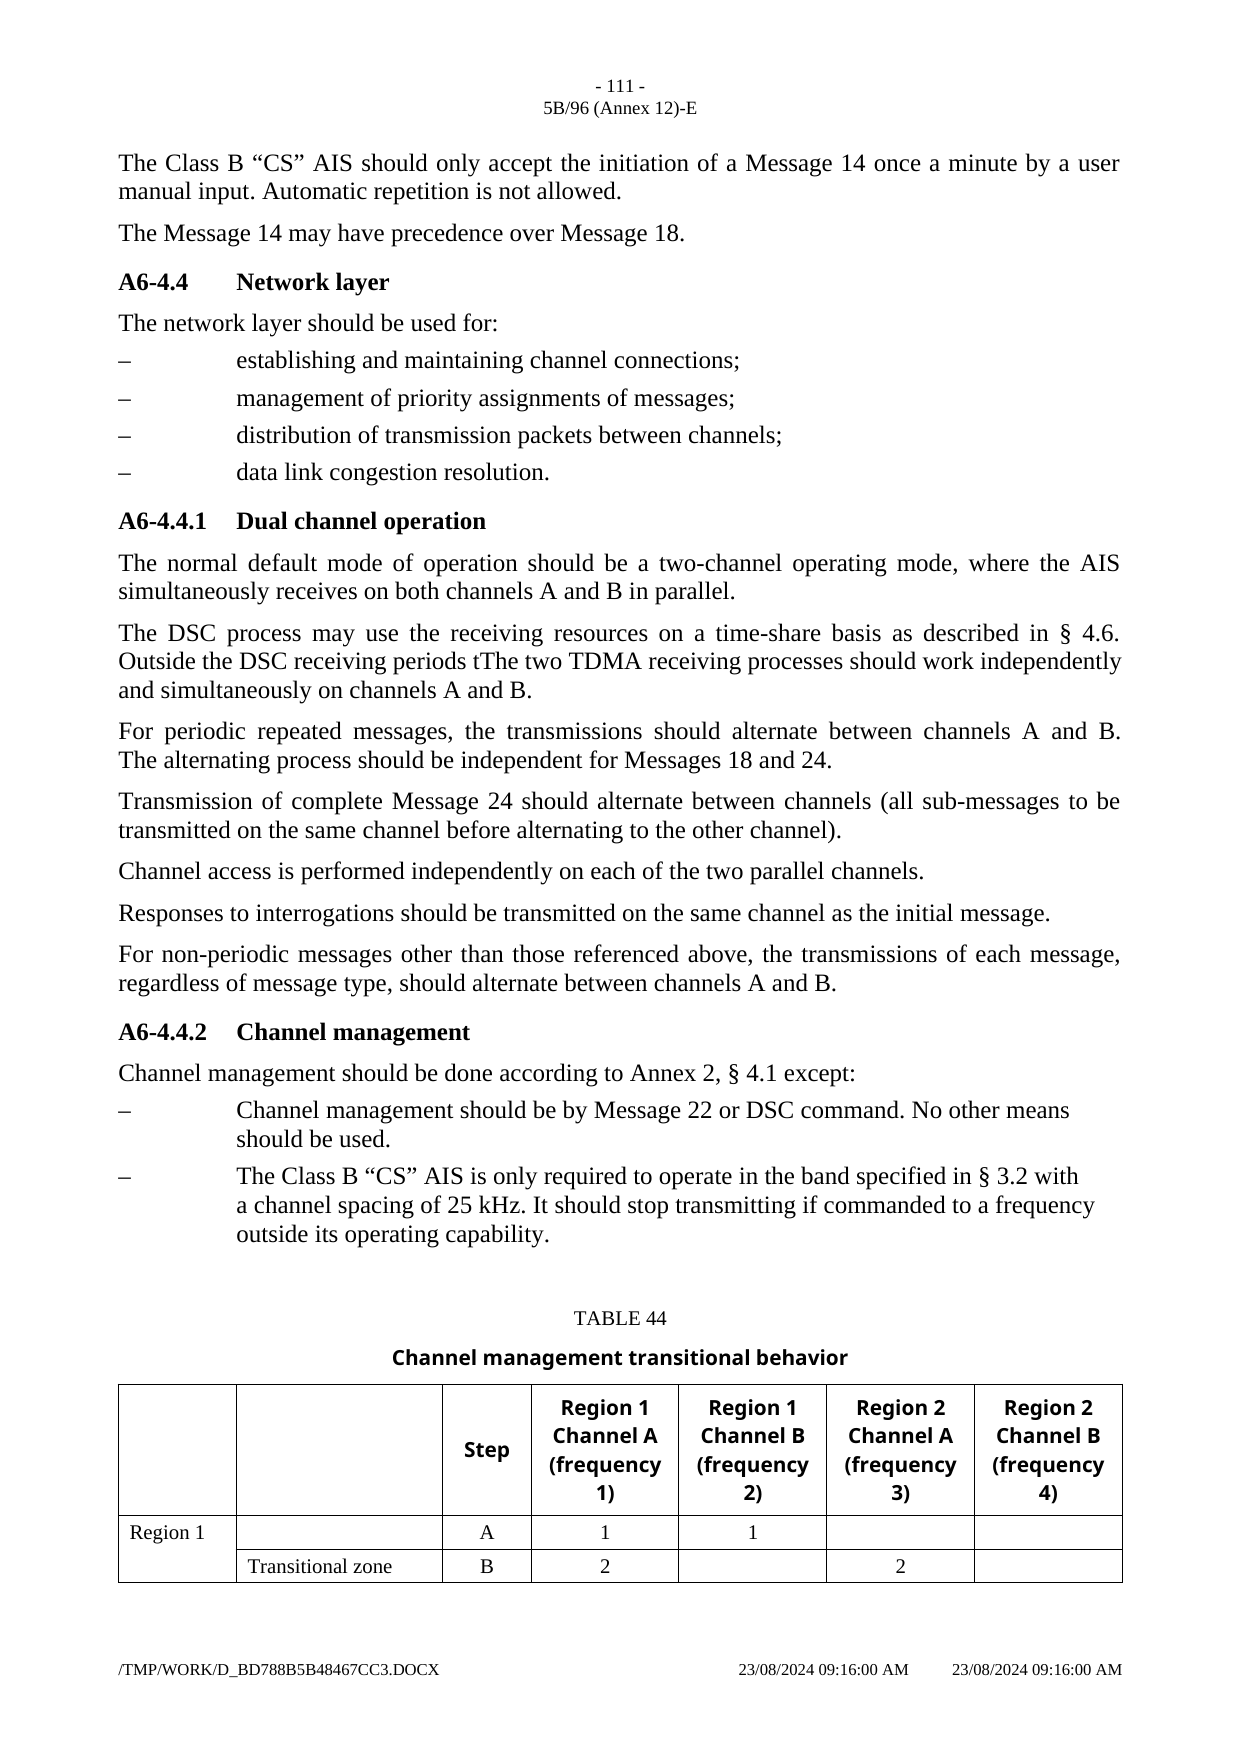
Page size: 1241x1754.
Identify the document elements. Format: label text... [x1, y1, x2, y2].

text The Class B “CS” AIS should only accept the initiation of a Message 14 once a minute by a user manual input. Automatic repetition is not allowed. [118, 148, 1122, 205]
subtitle 4.4.1 Dual channel operation [118, 506, 1122, 535]
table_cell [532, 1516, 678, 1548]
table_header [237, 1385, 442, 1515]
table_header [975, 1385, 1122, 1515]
text – establishing and maintaining channel connections; [118, 346, 1122, 374]
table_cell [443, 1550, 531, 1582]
text – management of priority assignments of messages; [118, 383, 1122, 411]
text For periodic repeated messages, the transmissions should alternate between channels A and B. The alternating process should be independent for Messages 18 and 24. [118, 716, 1122, 774]
subtitle 4.4.2 Channel management [118, 1017, 1122, 1046]
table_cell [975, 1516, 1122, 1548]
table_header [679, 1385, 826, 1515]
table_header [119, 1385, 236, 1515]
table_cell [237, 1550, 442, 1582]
text The normal default mode of operation should be a two-channel operating mode, where the AIS simultaneously receives on both channels A and B in parallel. [118, 548, 1122, 605]
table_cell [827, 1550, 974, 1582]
text For non-periodic messages other than those referenced above, the transmissions of each message, regardless of message type, should alternate between channels A and B. [118, 939, 1122, 996]
text – Channel management should be by Message 22. No other means should be used. [118, 1096, 1122, 1153]
text Channel management should be done according to Annex 2, § 4.1 except: [118, 1058, 1122, 1087]
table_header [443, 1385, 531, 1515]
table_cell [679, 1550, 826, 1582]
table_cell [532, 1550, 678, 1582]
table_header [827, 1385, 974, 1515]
text – data link congestion resolution. [118, 457, 1122, 486]
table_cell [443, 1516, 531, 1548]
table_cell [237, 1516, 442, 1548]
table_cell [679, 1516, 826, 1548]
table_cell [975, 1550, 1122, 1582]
text Channel access is performed independently on each of the two parallel channels. [118, 856, 1122, 885]
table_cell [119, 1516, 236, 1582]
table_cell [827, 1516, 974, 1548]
text The Message 14 may have precedence over Message 18. [118, 218, 1122, 246]
text Responses to interrogations should be transmitted on the same channel as the initial message. [118, 898, 1122, 926]
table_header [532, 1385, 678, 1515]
text The network layer should be used for: [118, 308, 1122, 337]
text Transmission of complete Message 24 should alternate between channels (all sub-messages to be transmitted on the same channel before alternating to the other channel). [118, 786, 1122, 844]
text he two TDMA receiving processes should work independently and simultaneously on channels A and B. [118, 618, 1122, 704]
subtitle 4.4 Network layer [118, 267, 1122, 296]
text – distribution of transmission packets between channels; [118, 420, 1122, 448]
